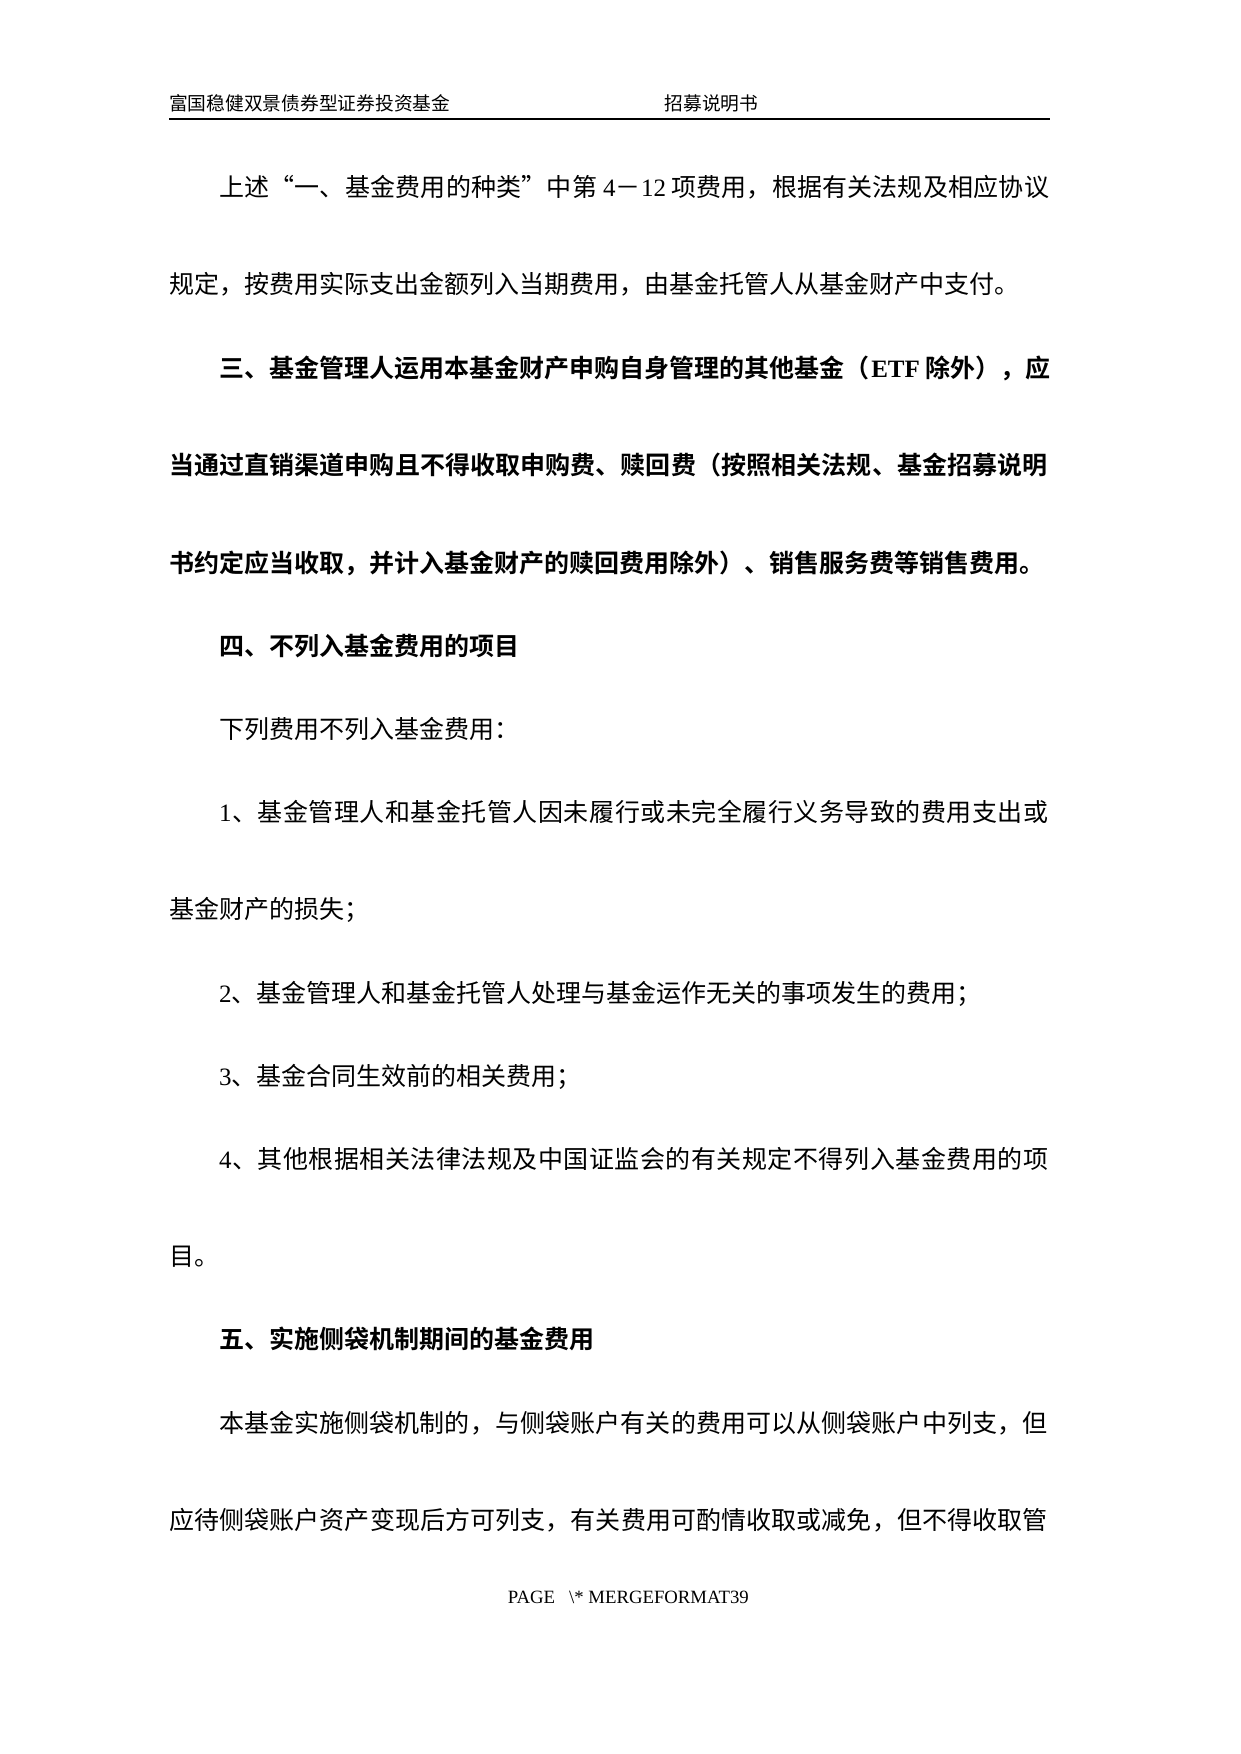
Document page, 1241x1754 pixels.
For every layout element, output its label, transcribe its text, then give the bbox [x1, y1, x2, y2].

text 三、基金管理人运用本基金财产申购自身管理的其他基金（ETF除外），应当通过直销渠道申购且不得收取申购费、赎回费（按照相关法规、基金招募说明书约定应当收取，并计入基金财产的赎回费用除外）、销售服务费等销售费用。 [169, 334, 1050, 594]
text 四、不列入基金费用的项目 [169, 612, 1050, 677]
text 1、基金管理人和基金托管人因未履行或未完全履行义务导致的费用支出或基金财产的损失； [169, 778, 1050, 941]
text 3、基金合同生效前的相关费用； [169, 1042, 1050, 1107]
text 2、基金管理人和基金托管人处理与基金运作无关的事项发生的费用； [169, 959, 1050, 1024]
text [169, 1389, 1050, 1551]
text 下列费用不列入基金费用： [169, 695, 1050, 760]
text 五、实施侧袋机制期间的基金费用 [169, 1306, 1050, 1371]
text 上述“一、基金费用的种类”中第4－12项费用，根据有关法规及相应协议规定，按费用实际支出金额列入当期费用，由基金托管人从基金财产中支付。 [169, 153, 1050, 316]
text 4、其他根据相关法律法规及中国证监会的有关规定不得列入基金费用的项目。 [169, 1125, 1050, 1287]
